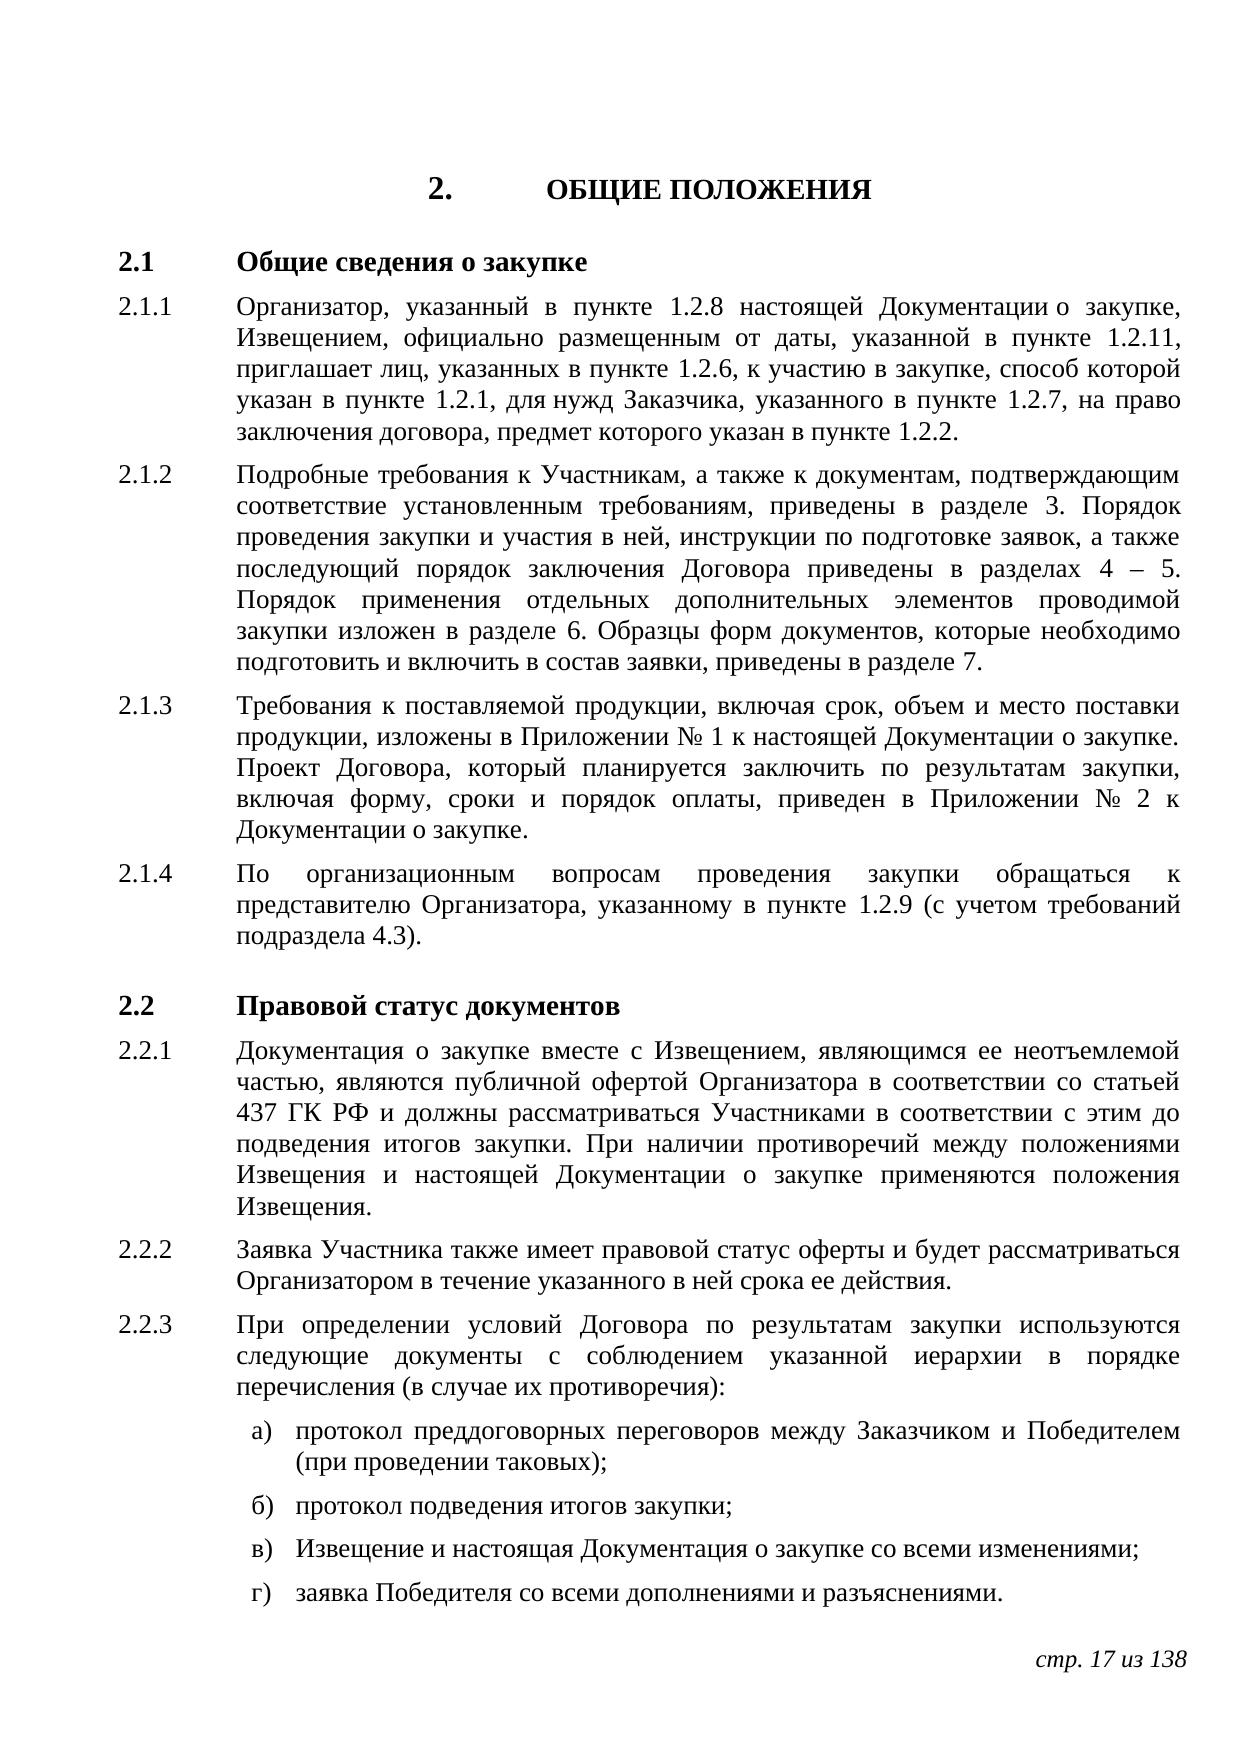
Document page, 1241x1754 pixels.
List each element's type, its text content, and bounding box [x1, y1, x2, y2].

subtitle ОБЩИЕ ПОЛОЖЕНИЯ [118, 168, 1181, 206]
subtitle Общие сведения о закупке [118, 244, 1181, 277]
list Заявка Участника также имеет правовой статус оферты и будет рассматриваться Организатором в течение указанного в ней срока ее действия. [118, 1233, 1181, 1296]
list протокол подведения итогов закупки; [251, 1489, 1181, 1520]
list Документация о закупке вместе с Извещением, являющимся ее неотъемлемой частью, являются публичной офертой Организатора в соответствии со статьей 437 ГК РФ и должны рассматриваться Участниками в соответствии с этим до подведения итогов закупки. При наличии противоречий между положениями Извещения и настоящей Документации о закупке применяются положения Извещения. [118, 1034, 1181, 1221]
list протокол преддоговорных переговоров между Заказчиком и Победителем (при проведении таковых); [251, 1414, 1181, 1476]
list Извещение и настоящая Документация о закупке со всеми изменениями; [251, 1532, 1181, 1564]
text При определении условий Договора по результатам закупки используются следующие документы с соблюдением указанной иерархии в порядке перечисления (в случае их противоречия): [118, 1308, 1181, 1402]
list заявка Победителя со всеми дополнениями и разъяснениями. [251, 1576, 1181, 1607]
text Требования к поставляемой продукции, включая срок, объем и место поставки продукции, изложены в Приложении № 1 к настоящей Документации о закупке. Проект Договора, который планируется заключить по результатам закупки, включая форму, сроки и порядок оплаты, приведен в Приложении № 2 к Документации о закупке. [118, 689, 1181, 844]
text Организатор, указанный в пункте 1.2.8 настоящей Документации о закупке, Извещением, официально размещенным от даты, указанной в пункте 1.2.11, приглашает лиц, указанных в пункте 1.2.6, к участию в закупке, способ которой указан в пункте 1.2.1, для нужд Заказчика, указанного в пункте 1.2.7, на право заключения договора, предмет которого указан в пункте 1.2.2. [118, 290, 1181, 446]
text Подробные требования к Участникам, а также к документам, подтверждающим соответствие установленным требованиям, приведены в разделе 3. Порядок проведения закупки и участия в ней, инструкции по подготовке заявок, а также последующий порядок заключения Договора приведены в разделах 4 – 5. Порядок применения отдельных дополнительных элементов проводимой закупки изложен в разделе 6. Образцы форм документов, которые необходимо подготовить и включить в состав заявки, приведены в разделе 7. [118, 458, 1181, 676]
text По организационным вопросам проведения закупки обращаться к представителю Организатора, указанному в пункте 1.2.9 (с учетом требований подраздела 4.3). [118, 857, 1181, 950]
subtitle Правовой статус документов [118, 988, 1181, 1021]
